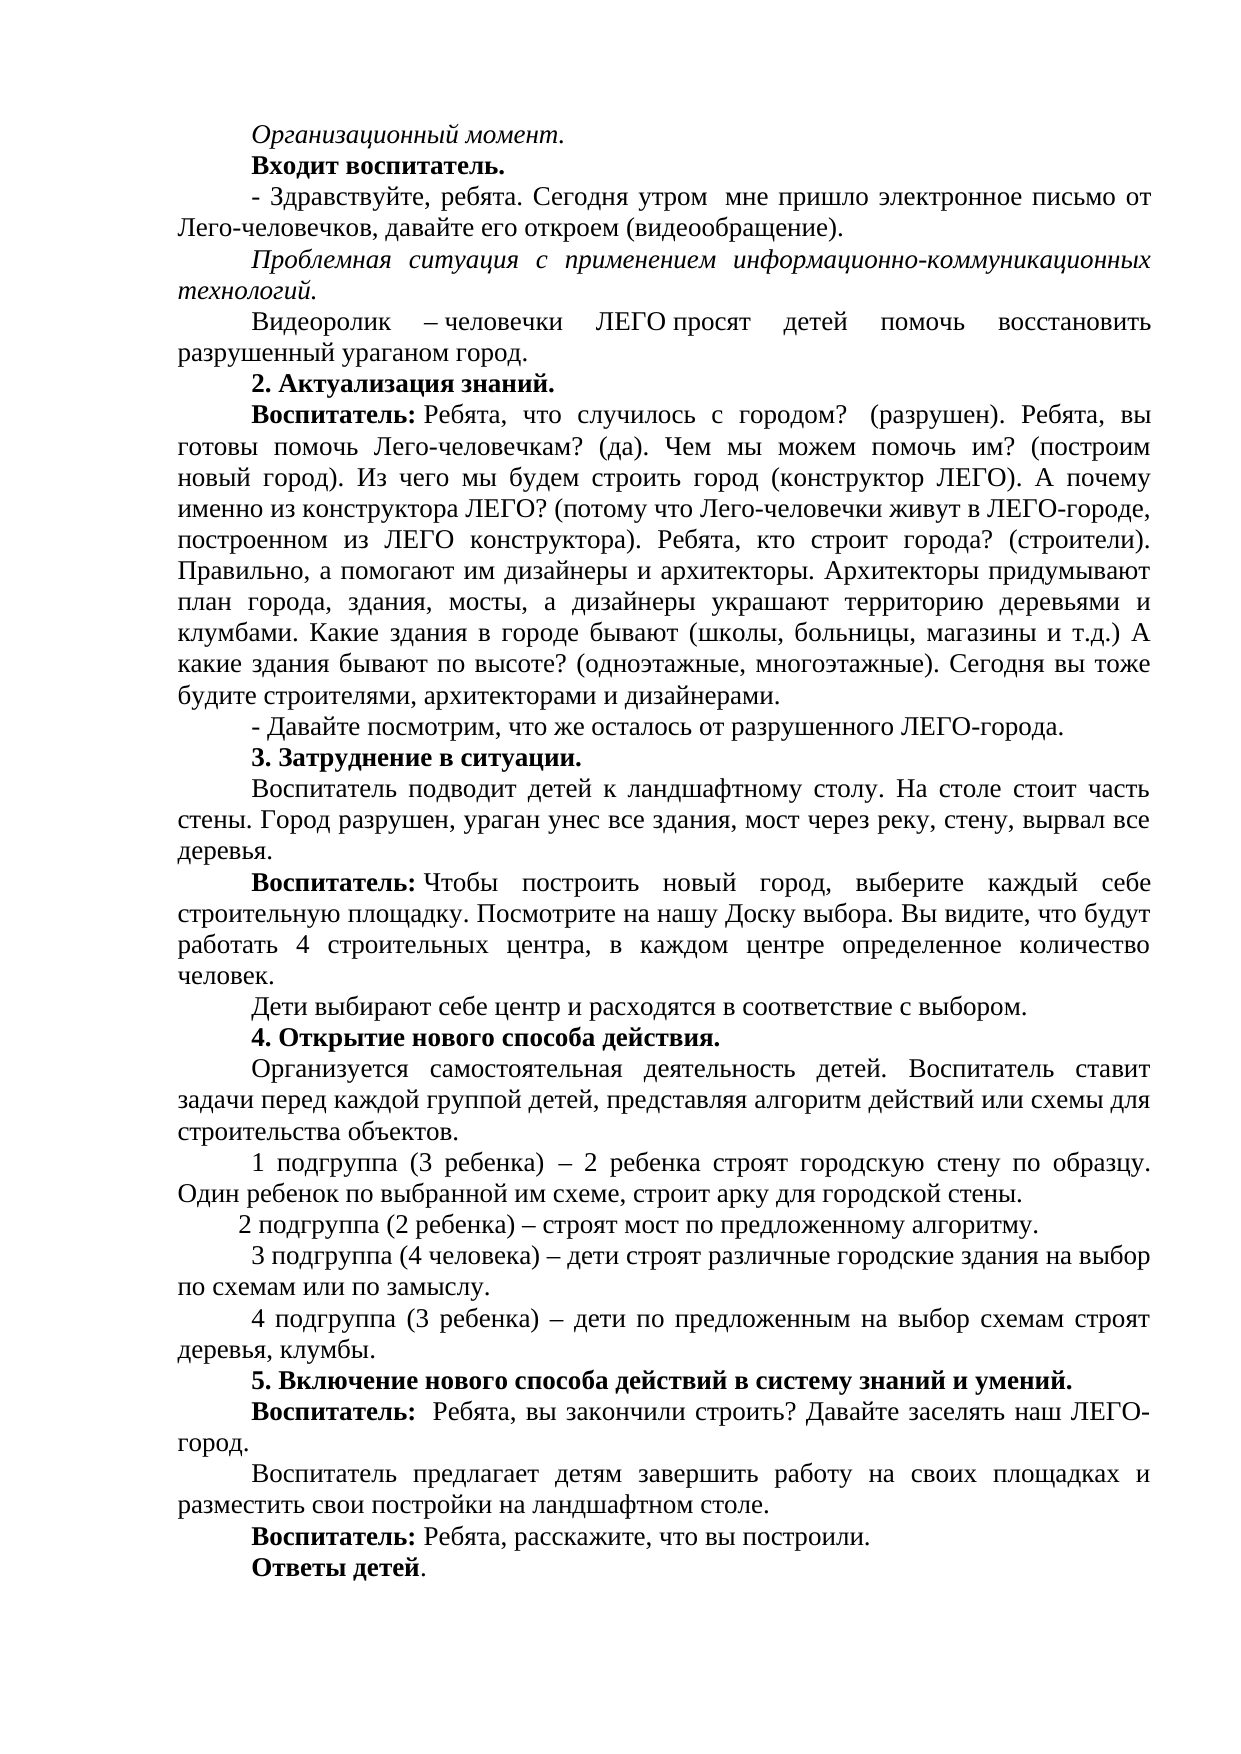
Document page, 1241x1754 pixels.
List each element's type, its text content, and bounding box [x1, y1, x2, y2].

text 2 подгруппа (2 ребенка) – строят мост по предложенному алгоритму. [177, 1208, 1152, 1239]
text Проблемная ситуация с применением информационно-коммуникационных технологий. [177, 243, 1152, 305]
text Организуется самостоятельная деятельность детей. Воспитатель ставит задачи перед каждой группой детей, представляя алгоритм действий или схемы для строительства объектов. [177, 1052, 1152, 1146]
text Дети выбирают себе центр и расходятся в соответствие с выбором. [177, 990, 1152, 1021]
text 3. Затруднение в ситуации. [177, 741, 1152, 772]
text 5. Включение нового способа действий в систему знаний и умений. [177, 1364, 1152, 1395]
text Воспитатель предлагает детям завершить работу на своих площадках и разместить свои постройки на ландшафтном столе. [177, 1457, 1152, 1520]
text Воспитатель: Ребята, что случилось с городом? (разрушен). Ребята, вы готовы помочь Лего-человечкам? (да). Чем мы можем помочь им? (построим новый город). Из чего мы будем строить город (конструктор ЛЕГО). А почему именно из конструктора ЛЕГО? (потому что Лего-человечки живут в ЛЕГО-городе, построенном из ЛЕГО конструктора). Ребята, кто строит города? (строители). Правильно, а помогают им дизайнеры и архитекторы. Архитекторы придумывают план города, здания, мосты, а дизайнеры украшают территорию деревьями и клумбами. Какие здания в городе бывают (школы, больницы, магазины и т.д.) А какие здания бывают по высоте? (одноэтажные, многоэтажные). Сегодня вы тоже будите строителями, архитекторами и дизайнерами. [177, 398, 1152, 710]
text - Давайте посмотрим, что же осталось от разрушенного ЛЕГО-города. [177, 710, 1152, 741]
text - Здравствуйте, ребята. Сегодня утром мне пришло электронное письмо от Лего-человечков, давайте его откроем (видеообращение). [177, 180, 1152, 243]
text Организационный момент. [177, 118, 1152, 149]
text Воспитатель: Ребята, вы закончили строить? Давайте заселять наш ЛЕГО-город. [177, 1395, 1152, 1457]
text 3 подгруппа (4 человека) – дети строят различные городские здания на выбор по схемам или по замыслу. [177, 1239, 1152, 1302]
text 4. Открытие нового способа действия. [177, 1021, 1152, 1052]
text Ответы детей. [177, 1551, 1152, 1582]
text Входит воспитатель. [177, 149, 1152, 180]
text 2. Актуализация знаний. [177, 367, 1152, 398]
text 1 подгруппа (3 ребенка) – 2 ребенка строят городскую стену по образцу. Один ребенок по выбранной им схеме, строит арку для городской стены. [177, 1146, 1152, 1208]
text Видеоролик – человечки ЛЕГО просят детей помочь восстановить разрушенный ураганом город. [177, 305, 1152, 367]
text Воспитатель: Ребята, расскажите, что вы построили. [177, 1520, 1152, 1551]
text 4 подгруппа (3 ребенка) – дети по предложенным на выбор схемам строят деревья, клумбы. [177, 1302, 1152, 1364]
text Воспитатель: Чтобы построить новый город, выберите каждый себе строительную площадку. Посмотрите на нашу Доску выбора. Вы видите, что будут работать 4 строительных центра, в каждом центре определенное количество человек. [177, 866, 1152, 990]
text Воспитатель подводит детей к ландшафтному столу. На столе стоит часть стены. Город разрушен, ураган унес все здания, мост через реку, стену, вырвал все деревья. [177, 772, 1152, 866]
